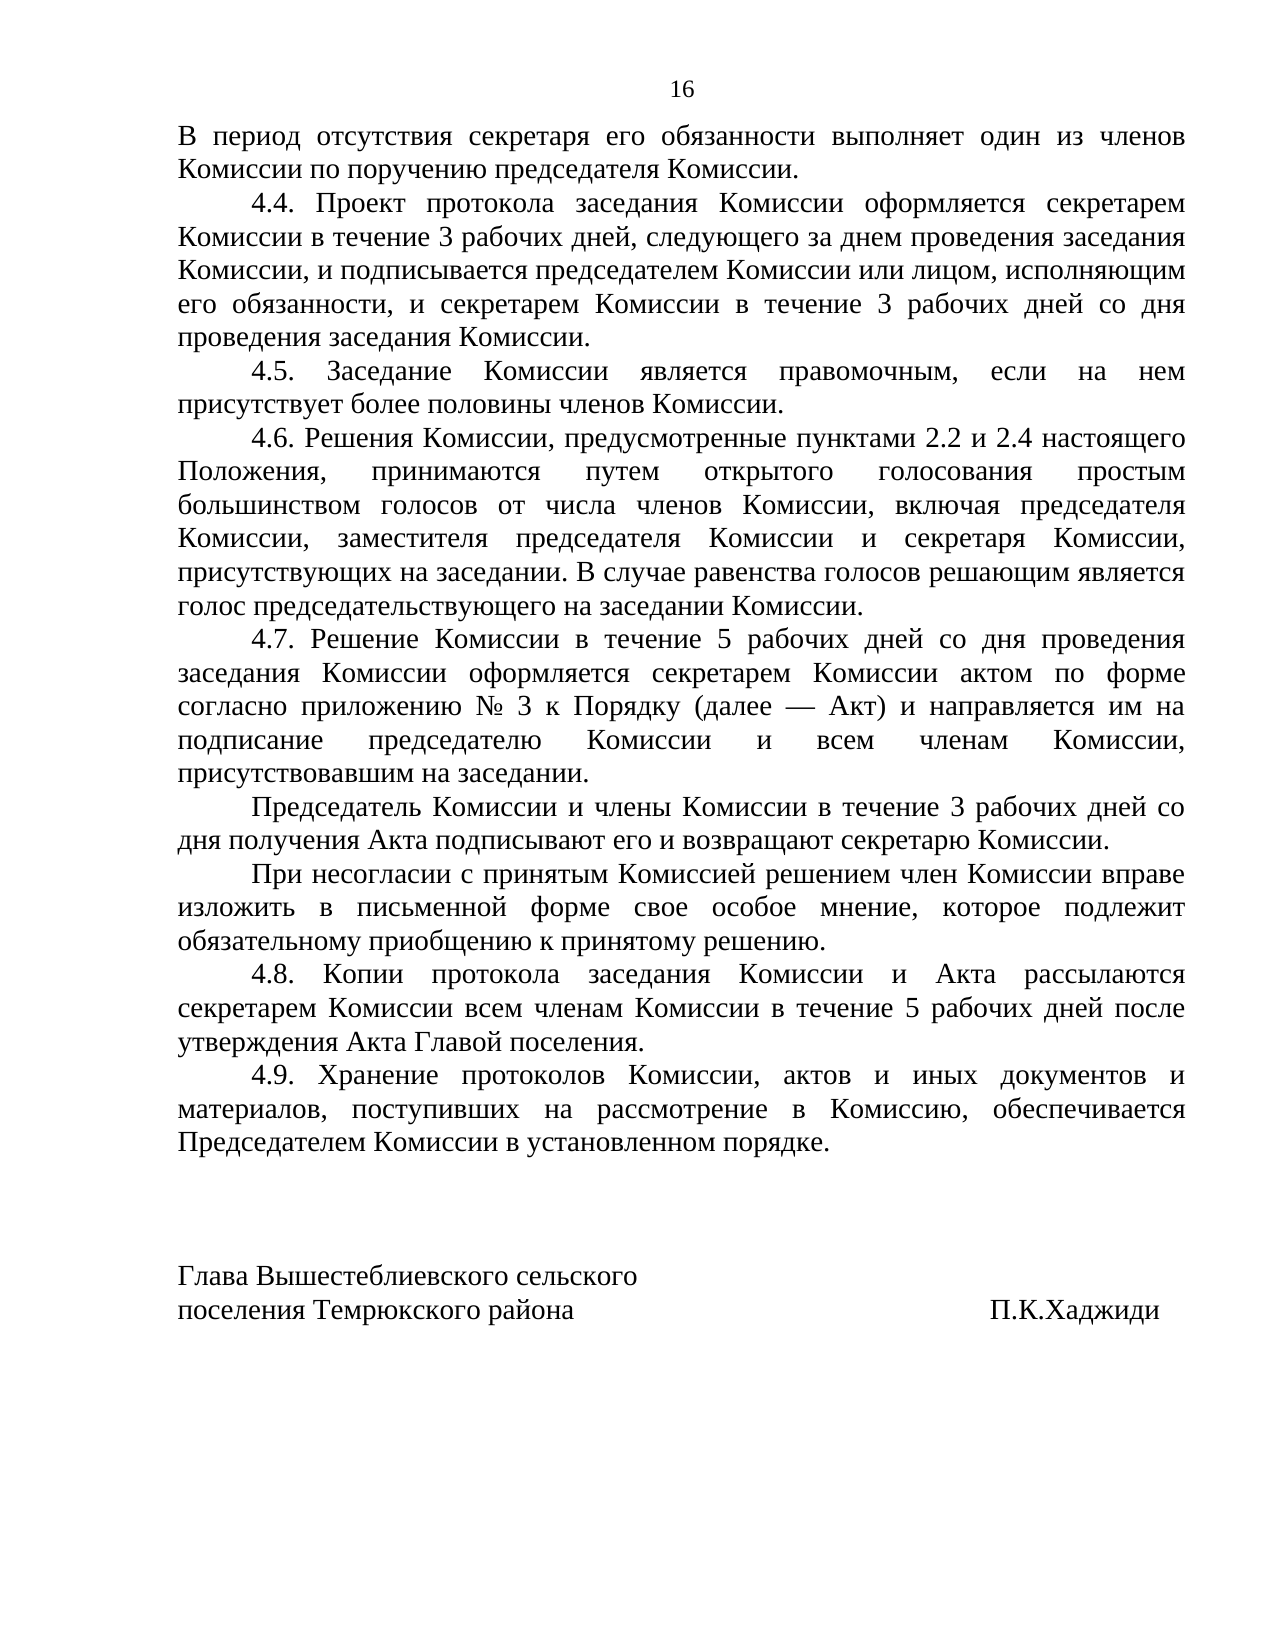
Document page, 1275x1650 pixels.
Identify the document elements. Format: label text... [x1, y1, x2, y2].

text Глава Вышестеблиевского сельского [177, 1258, 1186, 1292]
text 4.4. Проект протокола заседания Комиссии оформляется секретарем Комиссии в течение 3 рабочих дней, следующего за днем проведения заседания Комиссии, и подписывается председателем Комиссии или лицом, исполняющим его обязанности, и секретарем Комиссии в течение 3 рабочих дней со дня проведения заседания Комиссии. [177, 185, 1186, 353]
text При несогласии с принятым Комиссией решением член Комиссии вправе изложить в письменной форме свое особое мнение, которое подлежит обязательному приобщению к принятому решению. [177, 856, 1186, 957]
text 4.8. Копии протокола заседания Комиссии и Акта рассылаются секретарем Комиссии всем членам Комиссии в течение 5 рабочих дней после утверждения Акта Главой поселения. [177, 957, 1186, 1057]
text поселения Темрюкского района П.К.Хаджиди [177, 1292, 1186, 1326]
text 4.6. Решения Комиссии, предусмотренные пунктами 2.2 и 2.4 настоящего Положения, принимаются путем открытого голосования простым большинством голосов от числа членов Комиссии, включая председателя Комиссии, заместителя председателя Комиссии и секретаря Комиссии, присутствующих на заседании. В случае равенства голосов решающим является голос председательствующего на заседании Комиссии. [177, 420, 1186, 621]
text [177, 118, 1186, 185]
text 4.9. Хранение протоколов Комиссии, актов и иных документов и материалов, поступивших на рассмотрение в Комиссию, обеспечивается Председателем Комиссии в установленном порядке. [177, 1057, 1186, 1158]
text 4.5. Заседание Комиссии является правомочным, если на нем присутствует более половины членов Комиссии. [177, 353, 1186, 420]
text Председатель Комиссии и члены Комиссии в течение 3 рабочих дней со дня получения Акта подписывают его и возвращают секретарю Комиссии. [177, 789, 1186, 856]
text 4.7. Решение Комиссии в течение 5 рабочих дней со дня проведения заседания Комиссии оформляется секретарем Комиссии актом по форме согласно приложению № 3 к Порядку (далее — Акт) и направляется им на подписание председателю Комиссии и всем членам Комиссии, присутствовавшим на заседании. [177, 621, 1186, 789]
